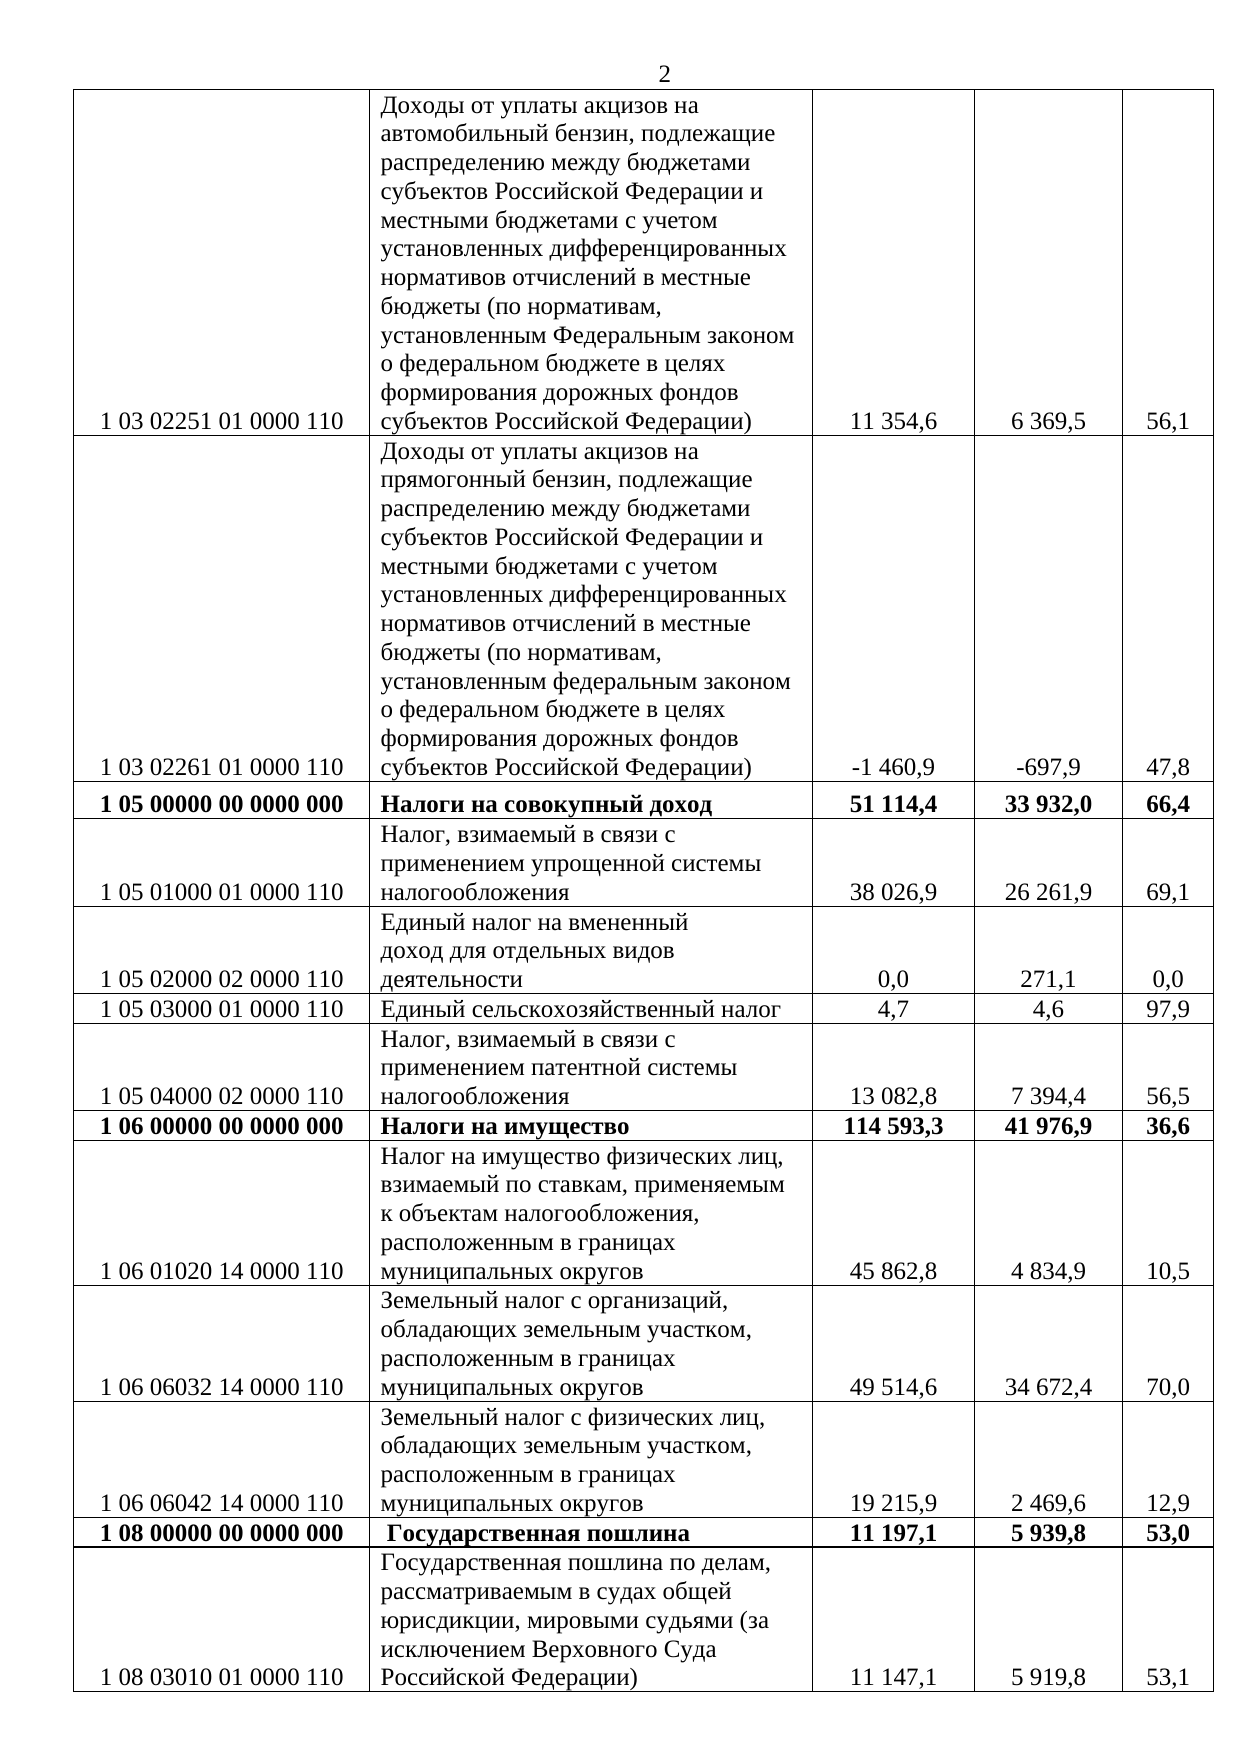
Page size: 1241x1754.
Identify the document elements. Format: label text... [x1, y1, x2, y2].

table_cell 1 08 00000 00 0000 000 [74, 1518, 369, 1546]
table_cell 114 593,3 [813, 1111, 974, 1140]
table_cell 4 834,9 [975, 1141, 1122, 1284]
table_cell 1 05 00000 00 0000 000 [74, 782, 369, 818]
table_cell 0,0 [813, 907, 974, 993]
table_cell 1 05 02000 02 0000 110 [74, 907, 369, 993]
table_cell Налог на имущество физических лиц, взимаемый по ставкам, применяемым к объектам налогообложения, расположенным в границах муниципальных округов [370, 1141, 812, 1284]
table_cell Государственная пошлина по делам, рассматриваемым в судах общей юрисдикции, мировыми судьями (за исключением Верховного Суда Российской Федерации) [370, 1548, 812, 1691]
table_cell 1 05 04000 02 0000 110 [74, 1024, 369, 1110]
table_cell 56,1 [1123, 90, 1213, 435]
table_cell 12,9 [1123, 1402, 1213, 1517]
table_cell 38 026,9 [813, 819, 974, 906]
table_cell 11 147,1 [813, 1548, 974, 1691]
table_cell 36,6 [1123, 1111, 1213, 1140]
table_cell 1 08 03010 01 0000 110 [74, 1548, 369, 1691]
table_cell Государственная пошлина [370, 1518, 812, 1546]
table_cell 1 03 02251 01 0000 110 [74, 90, 369, 435]
table_cell Земельный налог с организаций, обладающих земельным участком, расположенным в границах муниципальных округов [370, 1286, 812, 1401]
table_cell 33 932,0 [975, 782, 1122, 818]
table_cell 4,7 [813, 994, 974, 1023]
table_cell 271,1 [975, 907, 1122, 993]
table_cell Доходы от уплаты акцизов на автомобильный бензин, подлежащие распределению между бюджетами субъектов Российской Федерации и местными бюджетами с учетом установленных дифференцированных нормативов отчислений в местные бюджеты (по нормативам, установленным Федеральным законом о федеральном бюджете в целях формирования дорожных фондов субъектов Российской Федерации) [370, 90, 812, 435]
table_cell 13 082,8 [813, 1024, 974, 1110]
table_cell 69,1 [1123, 819, 1213, 906]
table_cell 1 06 01020 14 0000 110 [74, 1141, 369, 1284]
table_cell 5 919,8 [975, 1548, 1122, 1691]
table_cell 1 06 00000 00 0000 000 [74, 1111, 369, 1140]
table_cell 47,8 [1123, 436, 1213, 781]
table_cell 4,6 [975, 994, 1122, 1023]
table_cell 1 06 06042 14 0000 110 [74, 1402, 369, 1517]
table_cell 49 514,6 [813, 1286, 974, 1401]
table_cell 70,0 [1123, 1286, 1213, 1401]
table_cell Налоги на имущество [370, 1111, 812, 1140]
table_cell 56,5 [1123, 1024, 1213, 1110]
table_cell Земельный налог с физических лиц, обладающих земельным участком, расположенным в границах муниципальных округов [370, 1402, 812, 1517]
table_cell 11 197,1 [813, 1518, 974, 1546]
table_cell 1 06 06032 14 0000 110 [74, 1286, 369, 1401]
table_cell Единый налог на вмененный доход для отдельных видов деятельности [370, 907, 812, 993]
table_cell Доходы от уплаты акцизов на прямогонный бензин, подлежащие распределению между бюджетами субъектов Российской Федерации и местными бюджетами с учетом установленных дифференцированных нормативов отчислений в местные бюджеты (по нормативам, установленным федеральным законом о федеральном бюджете в целях формирования дорожных фондов субъектов Российской Федерации) [370, 436, 812, 781]
table_cell 53,1 [1123, 1548, 1213, 1691]
table_cell 34 672,4 [975, 1286, 1122, 1401]
table_cell Налог, взимаемый в связи с применением патентной системы налогообложения [370, 1024, 812, 1110]
table_cell 19 215,9 [813, 1402, 974, 1517]
table_cell 1 05 01000 01 0000 110 [74, 819, 369, 906]
table_cell 26 261,9 [975, 819, 1122, 906]
table_cell 45 862,8 [813, 1141, 974, 1284]
table_cell 11 354,6 [813, 90, 974, 435]
table_cell 5 939,8 [975, 1518, 1122, 1546]
table_cell 6 369,5 [975, 90, 1122, 435]
table_cell 51 114,4 [813, 782, 974, 818]
table_cell 7 394,4 [975, 1024, 1122, 1110]
table_cell 2 469,6 [975, 1402, 1122, 1517]
table_cell 10,5 [1123, 1141, 1213, 1284]
table_cell 97,9 [1123, 994, 1213, 1023]
table_cell Налог, взимаемый в связи с применением упрощенной системы налогообложения [370, 819, 812, 906]
table_cell 53,0 [1123, 1518, 1213, 1546]
table_cell Налоги на совокупный доход [370, 782, 812, 818]
table_cell -697,9 [975, 436, 1122, 781]
table_cell 0,0 [1123, 907, 1213, 993]
table_cell -1 460,9 [813, 436, 974, 781]
table_cell 66,4 [1123, 782, 1213, 818]
table_cell 1 05 03000 01 0000 110 [74, 994, 369, 1023]
table_cell Единый сельскохозяйственный налог [370, 994, 812, 1023]
table_cell 41 976,9 [975, 1111, 1122, 1140]
table_cell 1 03 02261 01 0000 110 [74, 436, 369, 781]
